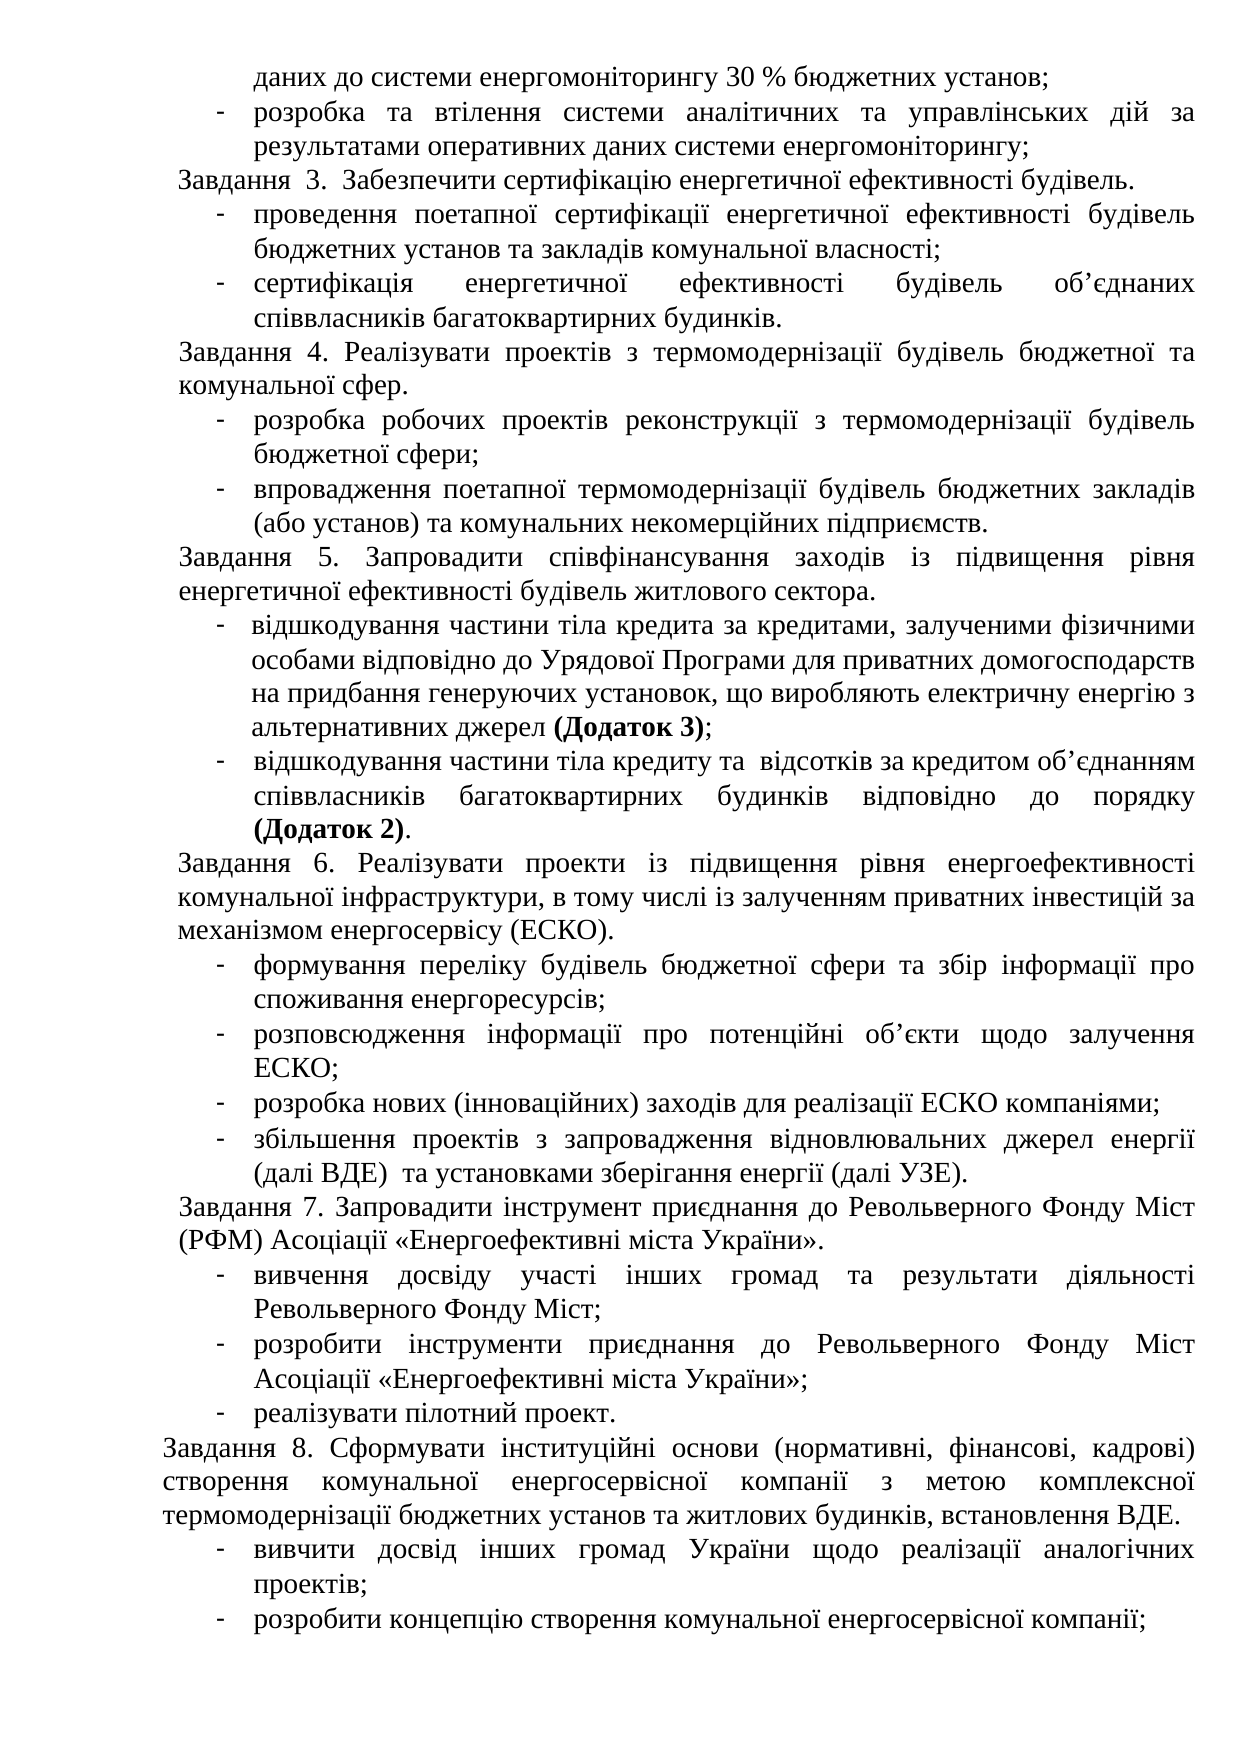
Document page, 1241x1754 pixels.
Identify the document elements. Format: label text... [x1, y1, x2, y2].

list вивчити досвід інших громад України щодо реалізації аналогічних проектів; [216, 1531, 1196, 1600]
list формування переліку будівель бюджетної сфери та збір інформації про споживання енергоресурсів; [216, 946, 1196, 1015]
list Завдання 4. Реалізувати проектів з термомодернізації будівель бюджетної та комунальної сфер. [178, 334, 1196, 401]
list впровадження поетапної термомодернізації будівель бюджетних закладів (або установ) та комунальних некомерційних підприємств. [216, 470, 1196, 539]
list розробити концепцію створення комунальної енергосервісної компанії; [216, 1600, 1196, 1635]
list розробка та втілення системи аналітичних та управлінських дій за результатами оперативних даних системи енергомоніторингу; [216, 93, 1196, 162]
text Завдання 6. Реалізувати проекти із підвищення рівня енергоефективності комунальної інфраструктури, в тому числі із залученням приватних інвестицій за механізмом енергосервісу (ЕСКО). [103, 845, 1196, 946]
list вивчення досвіду участі інших громад та результати діяльності Револьверного Фонду Міст; [216, 1256, 1196, 1325]
list відшкодування частини тіла кредиту та відсотків за кредитом об’єднанням співвласників багатоквартирних будинків відповідно до порядку (Додаток 2). [216, 742, 1196, 845]
list сертифікація енергетичної ефективності будівель об’єднаних співвласників багатоквартирних будинків. [216, 264, 1196, 334]
list розповсюдження інформації про потенційні об’єкти щодо залучення ЕСКО; [216, 1015, 1196, 1084]
list розробка нових (інноваційних) заходів для реалізації ЕСКО компаніями; [216, 1084, 1196, 1120]
list проведення поетапної сертифікації енергетичної ефективності будівель бюджетних установ та закладів комунальної власності; [216, 195, 1196, 264]
list розробка робочих проектів реконструкції з термомодернізації будівель бюджетної сфери; [216, 401, 1196, 470]
list Завдання 7. Запровадити інструмент приєднання до Револьверного Фонду Міст (РФМ) Асоціації «Енергоефективні міста України». [178, 1189, 1196, 1256]
text Завдання 5. Запровадити співфінансування заходів із підвищення рівня енергетичної ефективності будівель житлового сектора. [178, 539, 1196, 606]
list відшкодування частини тіла кредита за кредитами, залученими фізичними особами відповідно до Урядової Програми для приватних домогосподарств на придбання генеруючих установок, що виробляють електричну енергію з альтернативних джерел (Додаток 3); [216, 606, 1196, 742]
text Завдання 8. Сформувати інституційні основи (нормативні, фінансові, кадрові) створення комунальної енергосервісної компанії з метою комплексної термомодернізації бюджетних установ та житлових будинків, встановлення ВДЕ. [162, 1430, 1196, 1531]
text Завдання 3. Забезпечити сертифікацію енергетичної ефективності будівель. [177, 162, 1196, 195]
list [216, 59, 1196, 93]
list збільшення проектів з запровадження відновлювальних джерел енергії (далі ВДЕ) та установками зберігання енергії (далі УЗЕ). [216, 1120, 1196, 1189]
list реалізувати пілотний проект. [216, 1394, 1196, 1430]
list розробити інструменти приєднання до Револьверного Фонду Міст Асоціації «Енергоефективні міста України»; [216, 1325, 1196, 1394]
